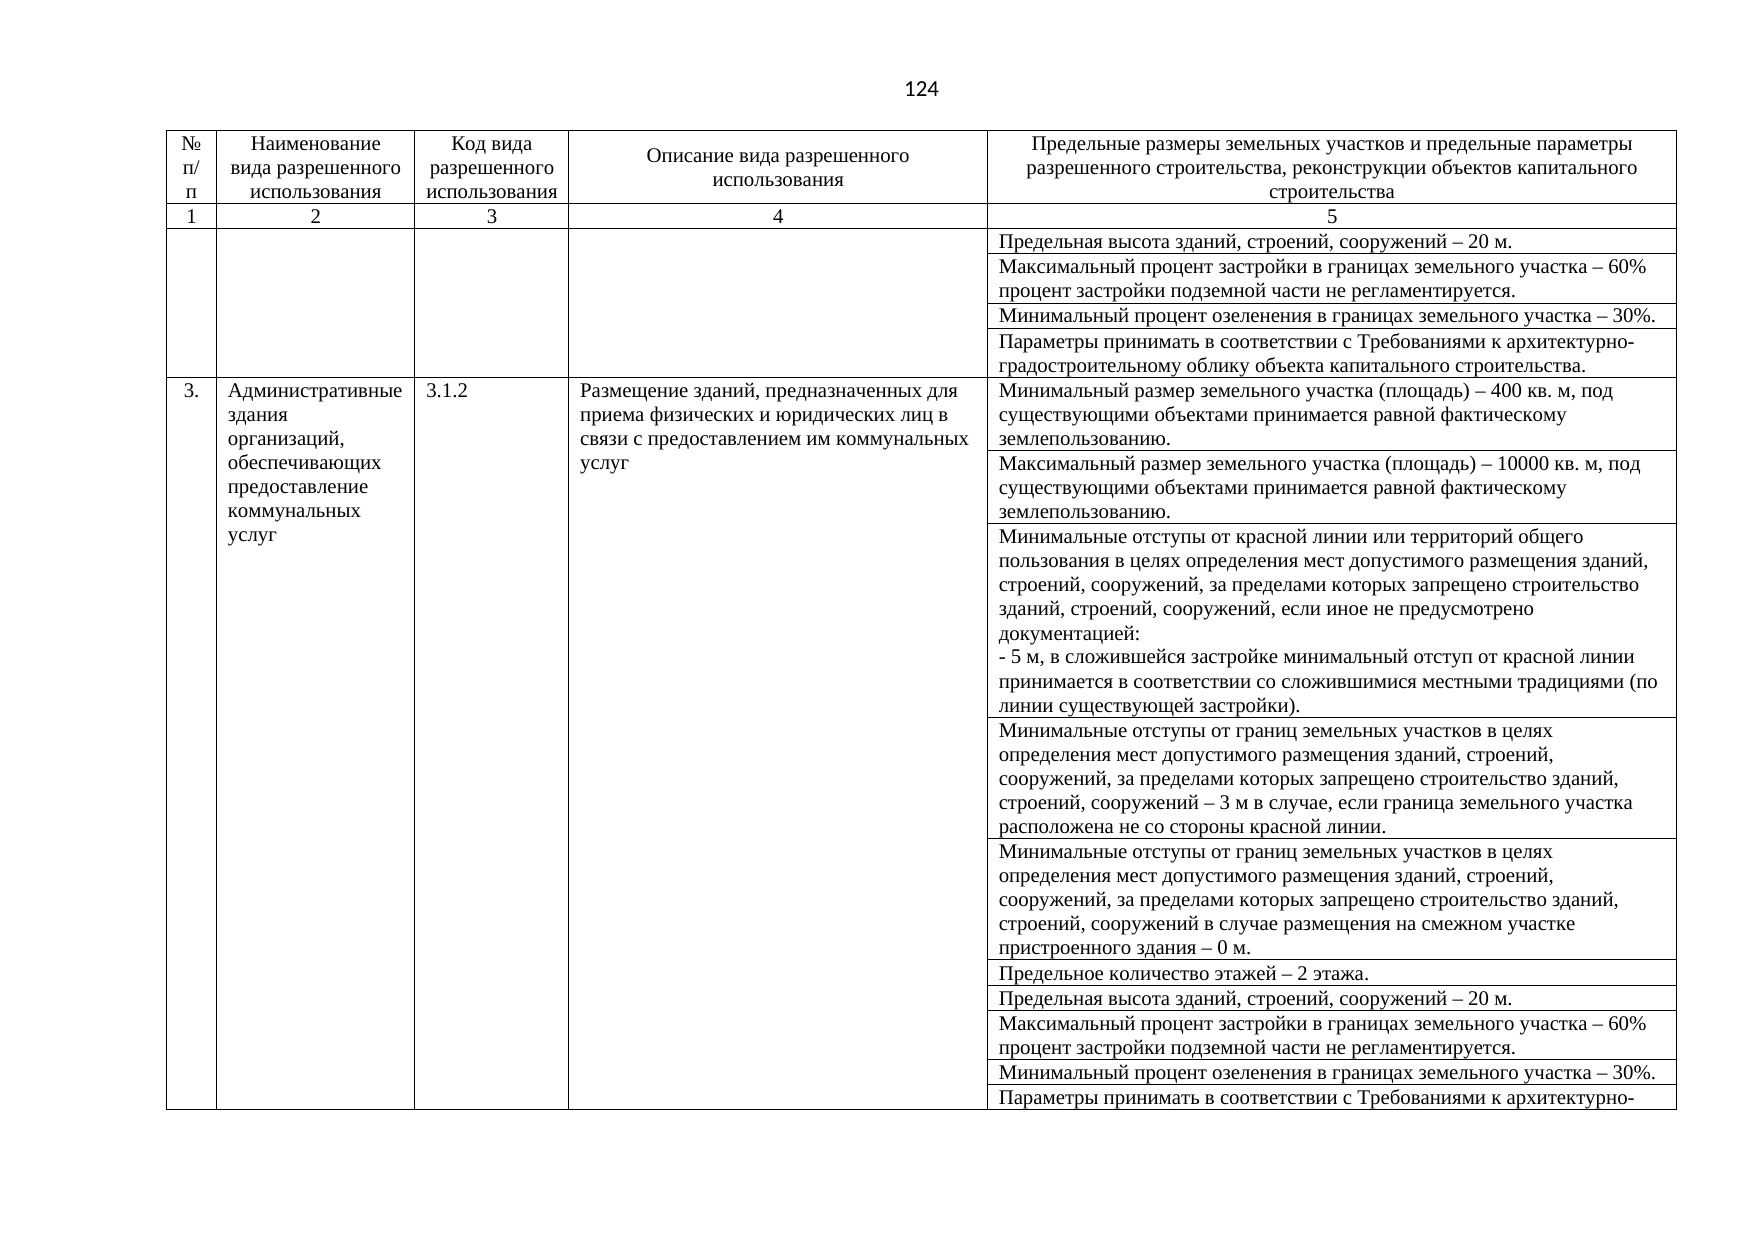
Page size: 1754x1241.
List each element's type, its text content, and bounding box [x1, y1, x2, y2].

table_cell Предельное количество этажей – 2 этажа. [988, 960, 1676, 984]
table_cell Параметры принимать в соответствии с Требованиями к архитектурно-градостроительному облику объекта капитального строительства. [988, 329, 1676, 377]
table_cell 5 [988, 204, 1676, 228]
table_cell Минимальный процент озеленения в границах земельного участка – 30%. [988, 1060, 1676, 1084]
table_cell Административные здания организаций, обеспечивающих предоставление коммунальных услуг [217, 378, 414, 1109]
table_header № п/п [167, 131, 216, 203]
table_cell 3. [167, 378, 216, 1109]
table_cell Максимальный процент застройки в границах земельного участка – 60% процент застройки подземной части не регламентируется. [988, 1011, 1676, 1059]
table_header Наименование вида разрешенного использования [217, 131, 414, 203]
table_cell Минимальный размер земельного участка (площадь) – 400 кв. м, под существующими объектами принимается равной фактическому землепользованию. [988, 378, 1676, 450]
table_header Предельные размеры земельных участков и предельные параметры разрешенного строительства, реконструкции объектов капитального строительства [988, 131, 1676, 203]
table_cell Размещение зданий, предназначенных для приема физических и юридических лиц в связи с предоставлением им коммунальных услуг [569, 378, 987, 1109]
table_header Код вида разрешенного использования [415, 131, 568, 203]
table_cell 4 [569, 204, 987, 228]
table_cell Предельная высота зданий, строений, сооружений – 20 м. [988, 986, 1676, 1009]
table_cell Максимальный размер земельного участка (площадь) – 10000 кв. м, под существующими объектами принимается равной фактическому землепользованию. [988, 451, 1676, 523]
table_cell Минимальные отступы от границ земельных участков в целях определения мест допустимого размещения зданий, строений, сооружений, за пределами которых запрещено строительство зданий, строений, сооружений – 3 м в случае, если граница земельного участка расположена не со стороны красной линии. [988, 718, 1676, 838]
table_cell Минимальный процент озеленения в границах земельного участка – 30%. [988, 304, 1676, 327]
table_cell 1 [167, 204, 216, 228]
table_cell Минимальные отступы от границ земельных участков в целях определения мест допустимого размещения зданий, строений, сооружений, за пределами которых запрещено строительство зданий, строений, сооружений в случае размещения на смежном участке пристроенного здания – 0 м. [988, 839, 1676, 959]
table_cell 3 [415, 204, 568, 228]
table_cell Предельная высота зданий, строений, сооружений – 20 м. [988, 229, 1676, 253]
table_header Описание вида разрешенного использования [569, 131, 987, 203]
table_cell 3.1.2 [415, 378, 568, 1109]
table_cell Максимальный процент застройки в границах земельного участка – 60% процент застройки подземной части не регламентируется. [988, 254, 1676, 302]
table_cell Параметры принимать в соответствии с Требованиями к архитектурно-градостроительному облику объекта капитального строительства. [988, 1085, 1676, 1109]
table_cell Минимальные отступы от красной линии или территорий общего пользования в целях определения мест допустимого размещения зданий, строений, сооружений, за пределами которых запрещено строительство зданий, строений, сооружений, если иное не предусмотрено документацией: - 5 м, в сложившейся застройке минимальный отступ от красной линии принимается в соответствии со сложившимися местными традициями (по линии существующей застройки). [988, 524, 1676, 717]
table_cell 2 [217, 204, 414, 228]
